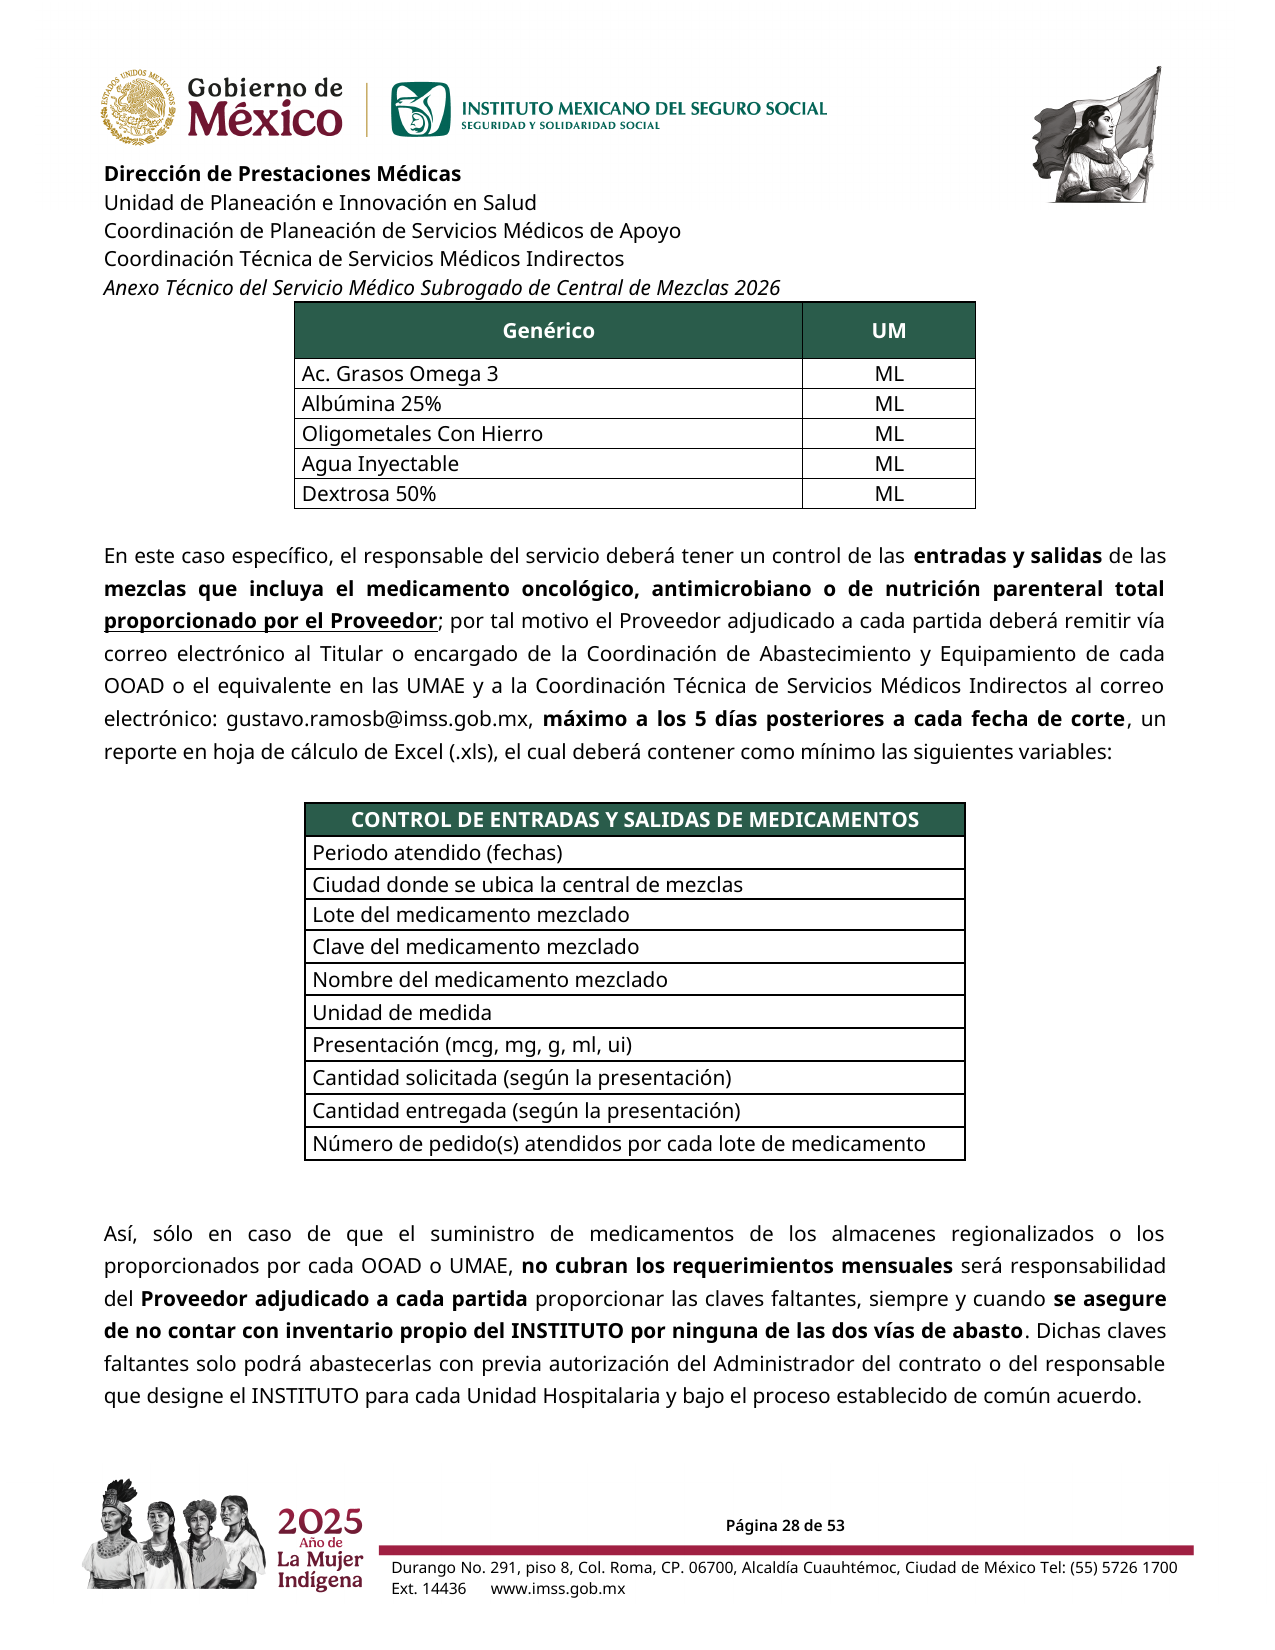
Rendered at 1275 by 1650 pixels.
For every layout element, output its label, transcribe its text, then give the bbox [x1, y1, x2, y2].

picture [350, 200, 355, 210]
picture [438, 200, 443, 210]
text Así, sólo en caso de que el suministro de medicamentos de los almacenes regionalizados o los proporcionados por cada OOAD o UMAE, no cubran los requerimientos mensuales será responsabilidad del Proveedor adjudicado a cada partida proporcionar las claves faltantes, siempre y cuando se asegure de no contar con inventario propio del INSTITUTO por ninguna de las dos vías de abasto. Dichas claves faltantes solo podrá abastecerlas con previa autorización del Administrador del contrato o del responsable que designe el INSTITUTO para cada Unidad Hospitalaria y bajo el proceso establecido de común acuerdo. [103, 1219, 1167, 1410]
picture [34, 2, 1235, 210]
picture [243, 200, 248, 210]
picture [294, 200, 301, 209]
table_cell Ac. Grasos Omega 3 [295, 359, 802, 388]
table_cell Número de pedido(s) atendidos por cada lote de medicamento [306, 1128, 964, 1158]
picture [425, 200, 432, 209]
table_cell Agua Inyectable [295, 449, 802, 478]
table_header Genérico [295, 303, 802, 358]
table_cell Cantidad solicitada (según la presentación) [306, 1062, 964, 1093]
picture [122, 200, 127, 210]
table_cell Ciudad donde se ubica la central de mezclas [306, 870, 964, 898]
table_header UM [803, 303, 975, 358]
text En este caso específico, el responsable del servicio deberá tener un control de las entradas y salidas de las mezclas que incluya el medicamento oncológico, antimicrobiano o de nutrición parenteral total proporcionado por el Proveedor; por tal motivo el Proveedor adjudicado a cada partida deberá remitir vía correo electrónico al Titular o encargado de la Coordinación de Abastecimiento y Equipamiento de cada OOAD o el equivalente en las UMAE y a la Coordinación Técnica de Servicios Médicos Indirectos al correo electrónico: gustavo.ramosb@imss.gob.mx, máximo a los 5 días posteriores a cada fecha de corte, un reporte en hoja de cálculo de Excel (.xls), el cual deberá contener como mínimo las siguientes variables: [103, 541, 1167, 765]
picture [6, 1463, 1267, 1604]
table_cell ML [803, 359, 975, 388]
table_cell Lote del medicamento mezclado [306, 900, 964, 929]
table_header CONTROL DE ENTRADAS Y SALIDAS DE MEDICAMENTOS [306, 804, 964, 835]
table_cell ML [803, 449, 975, 478]
picture [363, 200, 368, 210]
table_cell Albúmina 25% [295, 389, 802, 418]
picture [374, 200, 381, 209]
picture [307, 200, 312, 210]
picture [468, 200, 473, 210]
table_cell Dextrosa 50% [295, 479, 802, 508]
table_cell ML [803, 419, 975, 448]
table_cell Clave del medicamento mezclado [306, 931, 964, 962]
table_cell Periodo atendido (fechas) [306, 837, 964, 868]
table_cell Presentación (mcg, mg, g, ml, ui) [306, 1029, 964, 1060]
table_cell Oligometales Con Hierro [295, 419, 802, 448]
table_cell ML [803, 479, 975, 508]
table_cell Nombre del medicamento mezclado [306, 964, 964, 994]
table_cell ML [803, 389, 975, 418]
table_cell Cantidad entregada (según la presentación) [306, 1095, 964, 1126]
table_cell Unidad de medida [306, 996, 964, 1027]
